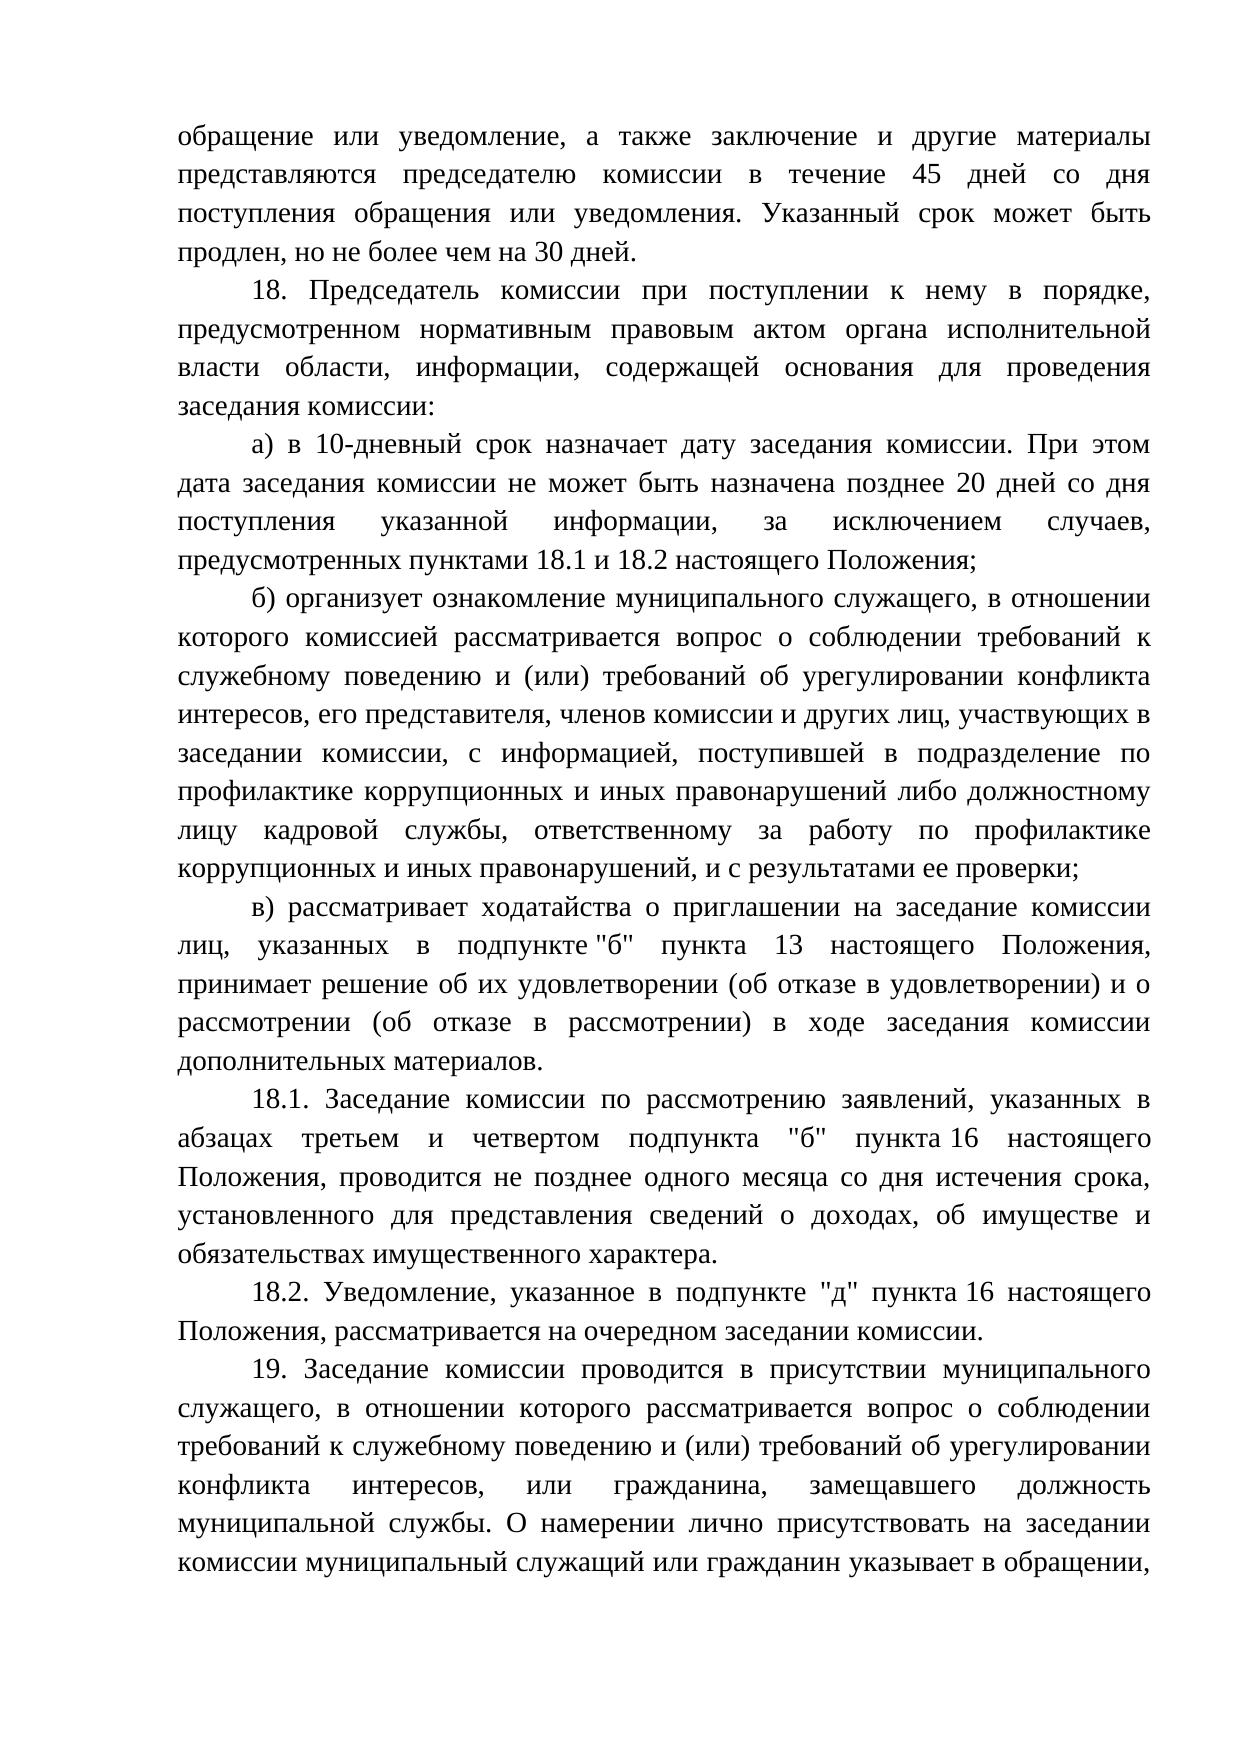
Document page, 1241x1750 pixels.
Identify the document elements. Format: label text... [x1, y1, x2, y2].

text 18.1. Заседание комиссии по рассмотрению заявлений, указанных в абзацах третьем и четвертом подпункта "б" пункта 16 настоящего Положения, проводится не позднее одного месяца со дня истечения срока, установленного для представления сведений о доходах, об имуществе и обязательствах имущественного характера. [177, 1082, 1152, 1269]
text 18. Председатель комиссии при поступлении к нему в порядке, предусмотренном нормативным правовым актом органа исполнительной власти области, информации, содержащей основания для проведения заседания комиссии: [177, 272, 1152, 421]
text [177, 118, 1152, 267]
text а) в 10-дневный срок назначает дату заседания комиссии. При этом дата заседания комиссии не может быть назначена позднее 20 дней со дня поступления указанной информации, за исключением случаев, предусмотренных пунктами 18.1 и 18.2 настоящего Положения; [177, 426, 1152, 576]
text в) рассматривает ходатайства о приглашении на заседание комиссии лиц, указанных в подпункте "б" пункта 13 настоящего Положения, принимает решение об их удовлетворении (об отказе в удовлетворении) и о рассмотрении (об отказе в рассмотрении) в ходе заседания комиссии дополнительных материалов. [177, 889, 1152, 1077]
text 18.2. Уведомление, указанное в подпункте "д" пункта 16 настоящего Положения, рассматривается на очередном заседании комиссии. [177, 1274, 1152, 1346]
text б) организует ознакомление муниципального служащего, в отношении которого комиссией рассматривается вопрос о соблюдении требований к служебному поведению и (или) требований об урегулировании конфликта интересов, его представителя, членов комиссии и других лиц, участвующих в заседании комиссии, с информацией, поступившей в подразделение по профилактике коррупционных и иных правонарушений либо должностному лицу кадровой службы, ответственному за работу по профилактике коррупционных и иных правонарушений, и с результатами ее проверки; [177, 581, 1152, 884]
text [177, 1351, 1152, 1578]
